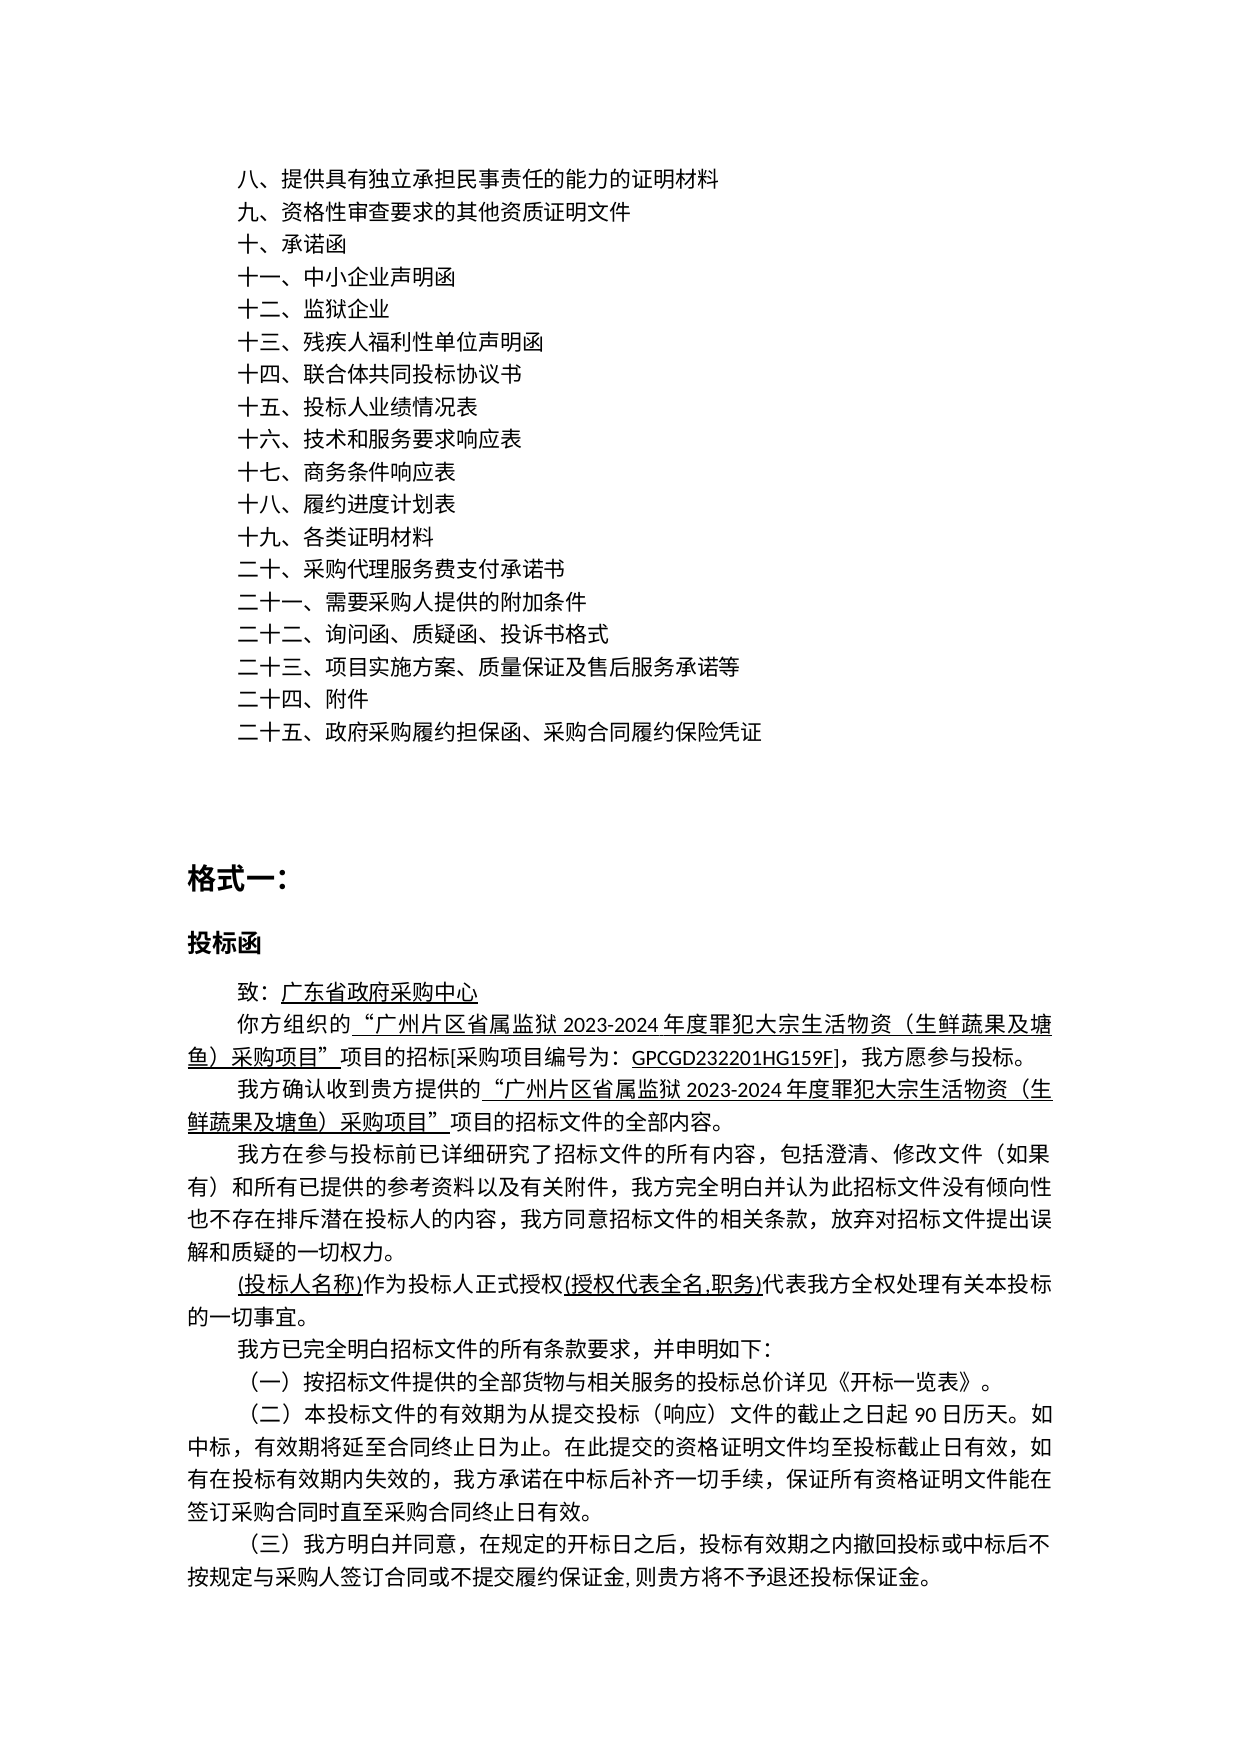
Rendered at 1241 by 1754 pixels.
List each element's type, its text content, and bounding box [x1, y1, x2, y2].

text 十四、联合体共同投标协议书 [187, 357, 1053, 389]
text 二十、采购代理服务费支付承诺书 [187, 552, 1053, 584]
text 二十五、政府采购履约担保函、采购合同履约保险凭证 [187, 714, 1053, 747]
text 十、承诺函 [187, 227, 1053, 259]
text （三）我方明白并同意，在规定的开标日之后，投标有效期之内撤回投标或中标后不按规定与采购人签订合同或不提交履约保证金, 则贵方将不予退还投标保证金。 [187, 1527, 1053, 1592]
text 十八、履约进度计划表 [187, 487, 1053, 519]
text 我方已完全明白招标文件的所有条款要求，并申明如下： [187, 1332, 1053, 1364]
text 二十四、附件 [187, 682, 1053, 714]
text 二十一、需要采购人提供的附加条件 [187, 584, 1053, 617]
text （一）按招标文件提供的全部货物与相关服务的投标总价详见《开标一览表》。 [187, 1364, 1053, 1397]
text 十六、技术和服务要求响应表 [187, 422, 1053, 454]
text 致：广东省政府采购中心 [187, 974, 1053, 1007]
text 二十二、询问函、质疑函、投诉书格式 [187, 617, 1053, 649]
text 十五、投标人业绩情况表 [187, 389, 1053, 422]
text 我方在参与投标前已详细研究了招标文件的所有内容，包括澄清、修改文件（如果有）和所有已提供的参考资料以及有关附件，我方完全明白并认为此招标文件没有倾向性，也不存在排斥潜在投标人的内容，我方同意招标文件的相关条款，放弃对招标文件提出误解和质疑的一切权力。 [187, 1137, 1053, 1267]
text （二）本投标文件的有效期为从提交投标（响应）文件的截止之日起90日历天。如中标，有效期将延至合同终止日为止。在此提交的资格证明文件均至投标截止日有效，如有在投标有效期内失效的，我方承诺在中标后补齐一切手续，保证所有资格证明文件能在签订采购合同时直至采购合同终止日有效。 [187, 1397, 1053, 1527]
text 你方组织的“广州片区省属监狱2023-2024年度罪犯大宗生活物资（生鲜蔬果及塘鱼）采购项目”项目的招标[采购项目编号为：GPCGD232201HG159F]，我方愿参与投标。 [187, 1007, 1053, 1072]
text 二十三、项目实施方案、质量保证及售后服务承诺等 [187, 649, 1053, 682]
text 九、资格性审查要求的其他资质证明文件 [187, 194, 1053, 227]
text 格式一： [187, 844, 1053, 909]
text 十九、各类证明材料 [187, 519, 1053, 552]
text 十七、商务条件响应表 [187, 454, 1053, 487]
text 投标函 [187, 909, 1053, 974]
text (投标人名称)作为投标人正式授权(授权代表全名,职务)代表我方全权处理有关本投标的一切事宜。 [187, 1267, 1053, 1332]
text 八、提供具有独立承担民事责任的能力的证明材料 [187, 162, 1053, 194]
text 我方确认收到贵方提供的“广州片区省属监狱2023-2024年度罪犯大宗生活物资（生鲜蔬果及塘鱼）采购项目”项目的招标文件的全部内容。 [187, 1072, 1053, 1137]
text 十二、监狱企业 [187, 292, 1053, 324]
text 十三、残疾人福利性单位声明函 [187, 324, 1053, 357]
text 十一、中小企业声明函 [187, 259, 1053, 292]
